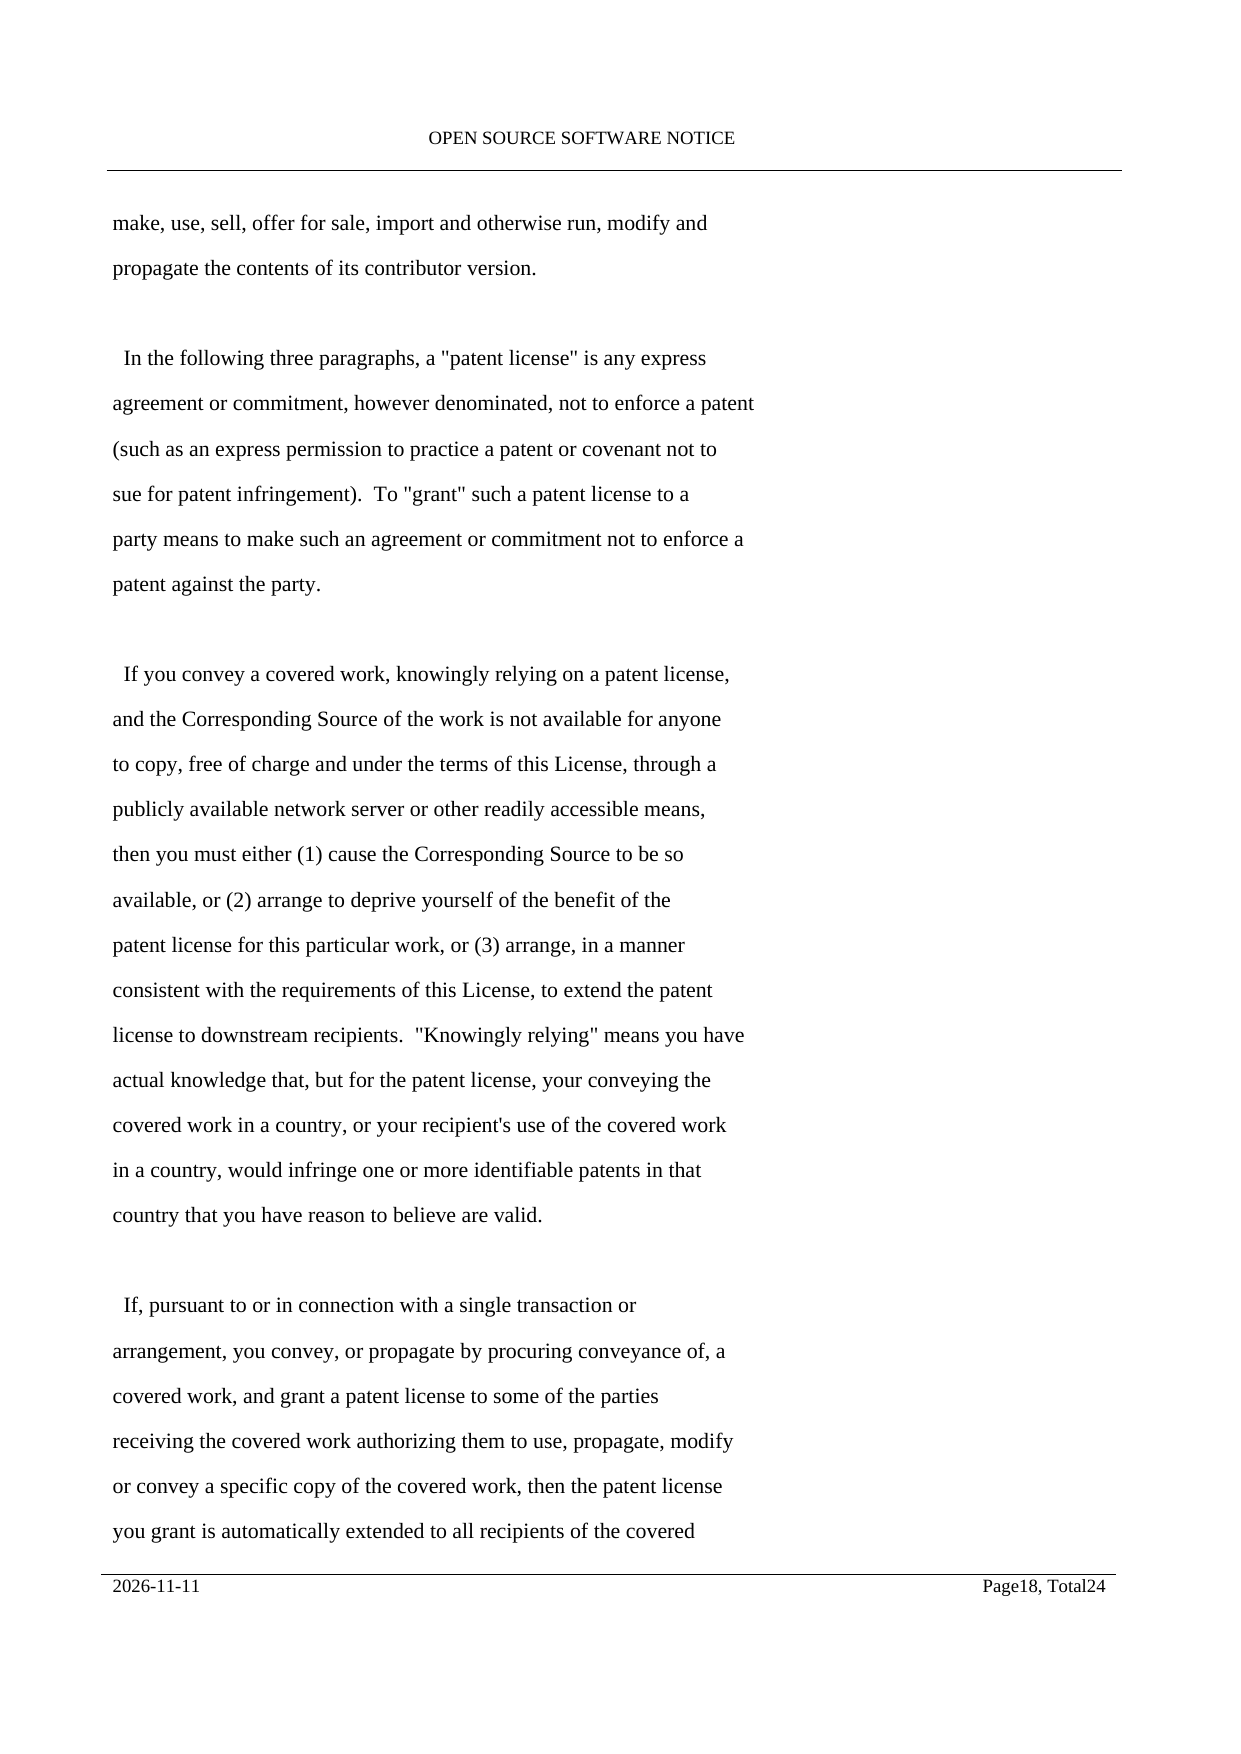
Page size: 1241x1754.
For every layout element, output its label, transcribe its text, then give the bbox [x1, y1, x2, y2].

text agreement or commitment, however denominated, not to enforce a patent [112, 387, 1128, 419]
text make, use, sell, offer for sale, import and otherwise run, modify and [112, 206, 1128, 239]
text country that you have reason to believe are valid. [112, 1199, 1128, 1231]
text then you must either (1) cause the Corresponding Source to be so [112, 838, 1128, 870]
text license to downstream recipients. "Knowingly relying" means you have [112, 1018, 1128, 1051]
text or convey a specific copy of the covered work, then the patent license [112, 1469, 1128, 1502]
text sue for patent infringement). To "grant" such a patent license to a [112, 477, 1128, 509]
text If, pursuant to or in connection with a single transaction or [112, 1289, 1128, 1321]
text If you convey a covered work, knowingly relying on a patent license, [112, 657, 1128, 690]
text propagate the contents of its contributor version. [112, 251, 1128, 284]
text receiving the covered work authorizing them to use, propagate, modify [112, 1424, 1128, 1457]
text actual knowledge that, but for the patent license, your conveying the [112, 1063, 1128, 1096]
text arrangement, you convey, or propagate by procuring conveyance of, a [112, 1334, 1128, 1366]
text available, or (2) arrange to deprive yourself of the benefit of the [112, 883, 1128, 915]
text covered work, and grant a patent license to some of the parties [112, 1379, 1128, 1412]
text In the following three paragraphs, a "patent license" is any express [112, 342, 1128, 374]
text (such as an express permission to practice a patent or covenant not to [112, 432, 1128, 464]
text consistent with the requirements of this License, to extend the patent [112, 973, 1128, 1006]
text and the Corresponding Source of the work is not available for anyone [112, 702, 1128, 735]
text patent against the party. [112, 567, 1128, 600]
text patent license for this particular work, or (3) arrange, in a manner [112, 928, 1128, 961]
text covered work in a country, or your recipient's use of the covered work [112, 1108, 1128, 1141]
text party means to make such an agreement or commitment not to enforce a [112, 522, 1128, 554]
text to copy, free of charge and under the terms of this License, through a [112, 748, 1128, 780]
text you grant is automatically extended to all recipients of the covered [112, 1514, 1128, 1547]
text publicly available network server or other readily accessible means, [112, 793, 1128, 825]
text in a country, would infringe one or more identifiable patents in that [112, 1153, 1128, 1186]
